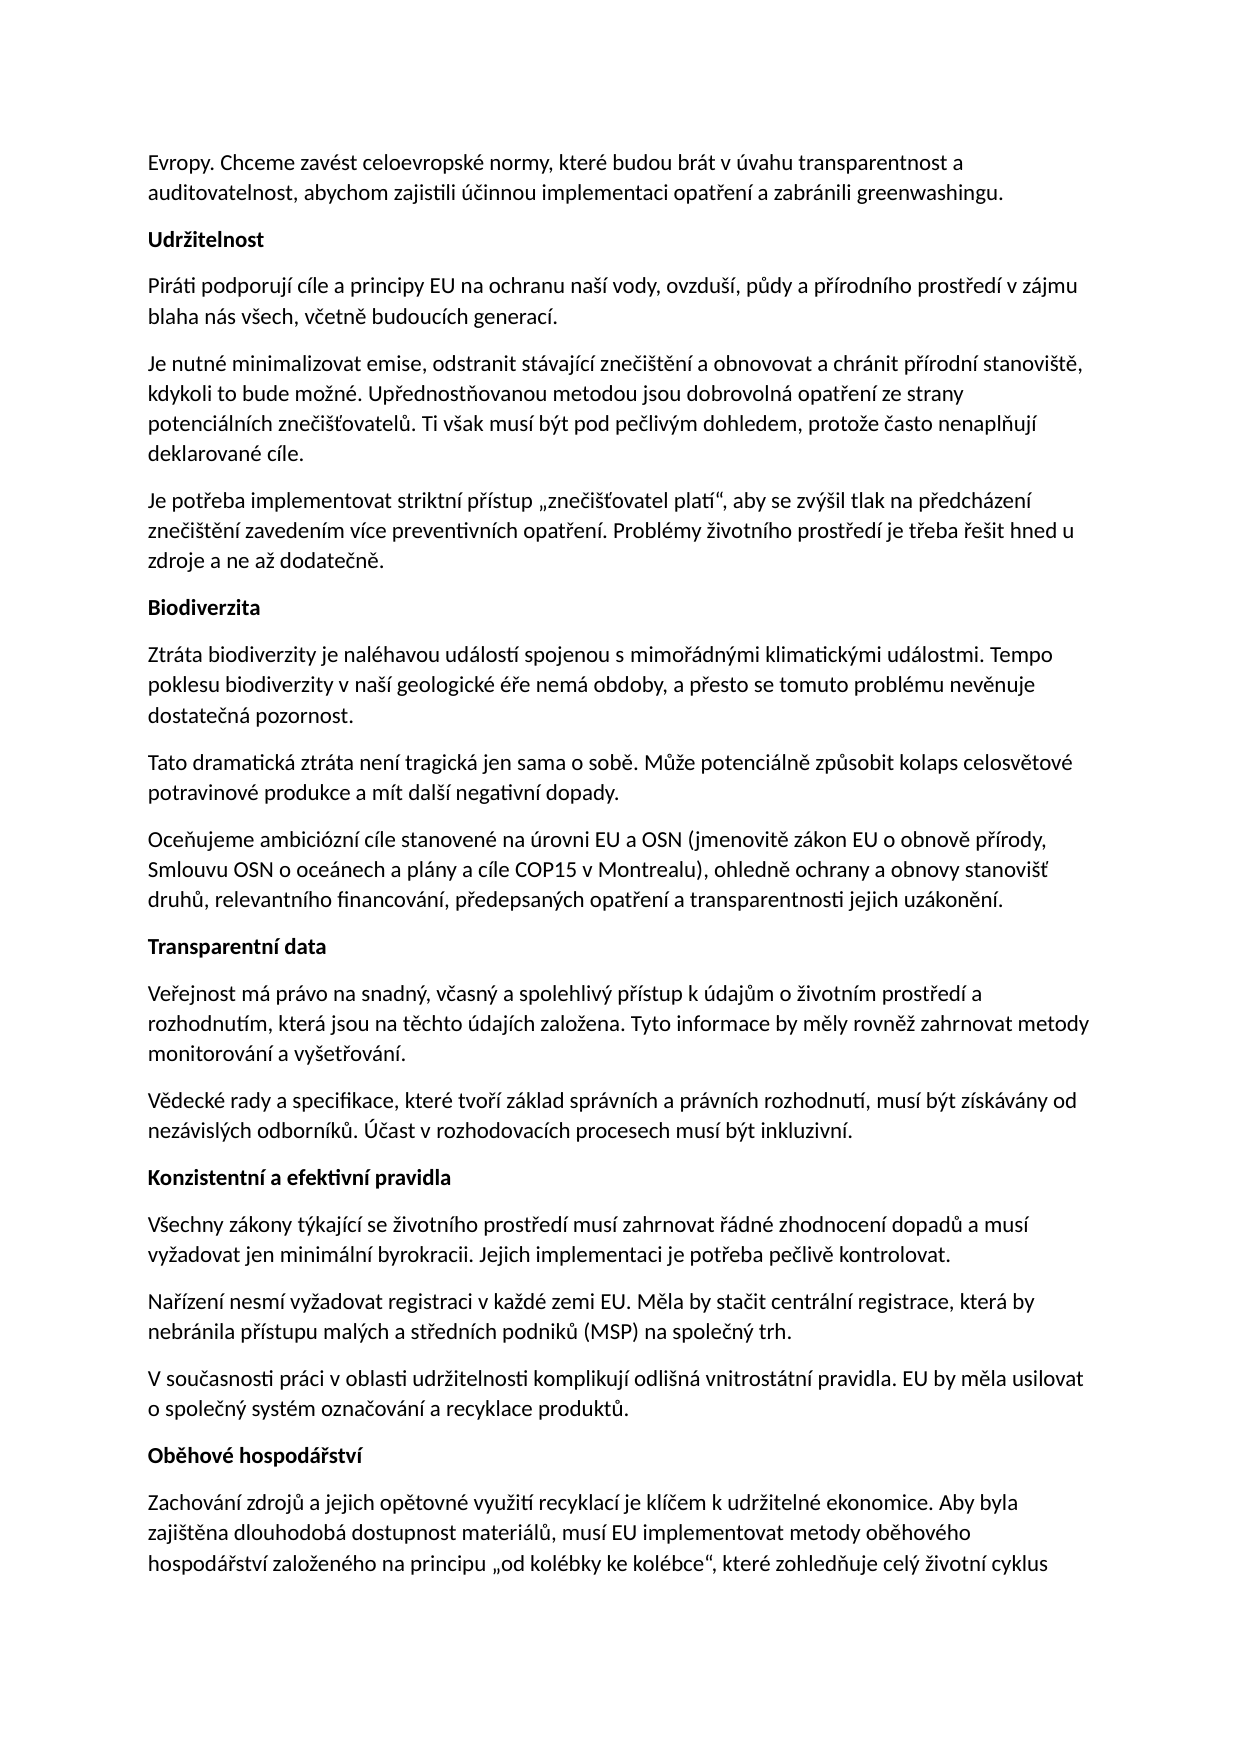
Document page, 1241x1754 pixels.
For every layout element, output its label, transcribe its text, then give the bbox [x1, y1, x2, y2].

text Biodiverzita [148, 593, 1093, 621]
text Tato dramatická ztráta není tragická jen sama o sobě. Může potenciálně způsobit kolaps celosvětové potravinové produkce a mít další negativní dopady. [148, 748, 1093, 806]
text Všechny zákony týkající se životního prostředí musí zahrnovat řádné zhodnocení dopadů a musí vyžadovat jen minimální byrokracii. Jejich implementaci je potřeba pečlivě kontrolovat. [148, 1210, 1093, 1268]
text Transparentní data [148, 932, 1093, 960]
text Konzistentní a efektivní pravidla [148, 1163, 1093, 1191]
text Udržitelnost [148, 225, 1093, 253]
text Veřejnost má právo na snadný, včasný a spolehlivý přístup k údajům o životním prostředí a rozhodnutím, která jsou na těchto údajích založena. Tyto informace by měly rovněž zahrnovat metody monitorování a vyšetřování. [148, 979, 1093, 1067]
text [148, 1488, 1093, 1577]
text Vědecké rady a specifikace, které tvoří základ správních a právních rozhodnutí, musí být získávány od nezávislých odborníků. Účast v rozhodovacích procesech musí být inkluzivní. [148, 1086, 1093, 1144]
text Piráti podporují cíle a principy EU na ochranu naší vody, ovzduší, půdy a přírodního prostředí v zájmu blaha nás všech, včetně budoucích generací. [148, 272, 1093, 330]
text Nařízení nesmí vyžadovat registraci v každé zemi EU. Měla by stačit centrální registrace, která by nebránila přístupu malých a středních podniků (MSP) na společný trh. [148, 1287, 1093, 1345]
text Oběhové hospodářství [148, 1441, 1093, 1469]
text V současnosti práci v oblasti udržitelnosti komplikují odlišná vnitrostátní pravidla. EU by měla usilovat o společný systém označování a recyklace produktů. [148, 1364, 1093, 1422]
text Je potřeba implementovat striktní přístup „znečišťovatel platí“, aby se zvýšil tlak na předcházení znečištění zavedením více preventivních opatření. Problémy životního prostředí je třeba řešit hned u zdroje a ne až dodatečně. [148, 486, 1093, 574]
text Oceňujeme ambiciózní cíle stanovené na úrovni EU a OSN (jmenovitě zákon EU o obnově přírody, Smlouvu OSN o oceánech a plány a cíle COP15 v Montrealu), ohledně ochrany a obnovy stanovišť druhů, relevantního financování, předepsaných opatření a transparentnosti jejich uzákonění. [148, 825, 1093, 913]
text Ztráta biodiverzity je naléhavou událostí spojenou s mimořádnými klimatickými událostmi. Tempo poklesu biodiverzity v naší geologické éře nemá obdoby, a přesto se tomuto problému nevěnuje dostatečná pozornost. [148, 640, 1093, 729]
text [148, 148, 1093, 206]
text Je nutné minimalizovat emise, odstranit stávající znečištění a obnovovat a chránit přírodní stanoviště, kdykoli to bude možné. Upřednostňovanou metodou jsou dobrovolná opatření ze strany potenciálních znečišťovatelů. Ti však musí být pod pečlivým dohledem, protože často nenaplňují deklarované cíle. [148, 349, 1093, 467]
